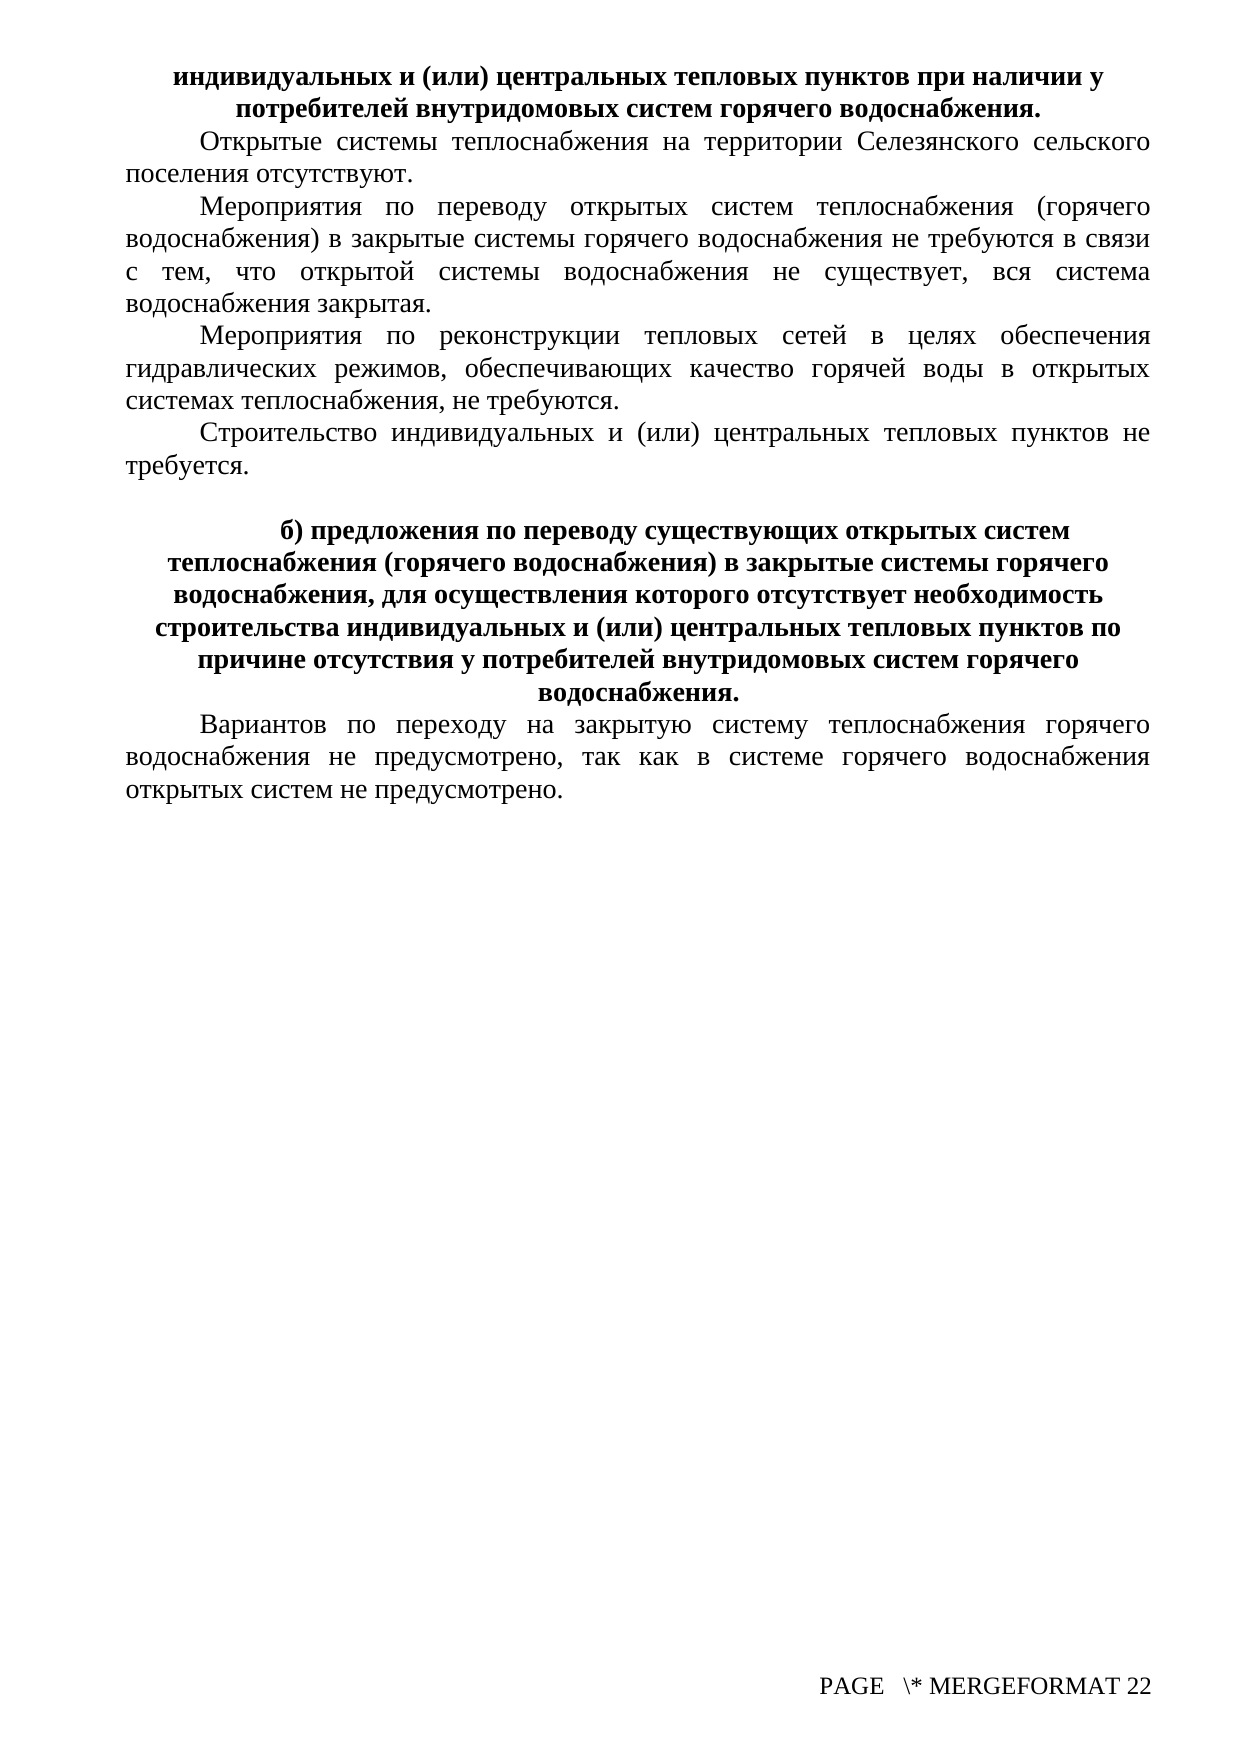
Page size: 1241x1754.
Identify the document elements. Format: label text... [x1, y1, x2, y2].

text Строительство индивидуальных и (или) центральных тепловых пунктов не требуется. [125, 416, 1152, 480]
text Вариантов по переходу на закрытую систему теплоснабжения горячего водоснабжения не предусмотрено, так как в системе горячего водоснабжения открытых систем не предусмотрено. [125, 707, 1152, 804]
text Открытые системы теплоснабжения на территории Селезянского сельского поселения отсутствуют. [125, 124, 1152, 189]
text Мероприятия по реконструкции тепловых сетей в целях обеспечения гидравлических режимов, обеспечивающих качество горячей воды в открытых системах теплоснабжения, не требуются. [125, 318, 1152, 416]
text б) предложения по переводу существующих открытых систем теплоснабжения (горячего водоснабжения) в закрытые системы горячего водоснабжения, для осуществления которого отсутствует необходимость строительства индивидуальных и (или) центральных тепловых пунктов по причине отсутствия у потребителей внутридомовых систем горячего водоснабжения. [125, 513, 1152, 707]
text Мероприятия по переводу открытых систем теплоснабжения (горячего водоснабжения) в закрытые системы горячего водоснабжения не требуются в связи с тем, что открытой системы водоснабжения не существует, вся система водоснабжения закрытая. [125, 189, 1152, 318]
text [125, 59, 1152, 124]
